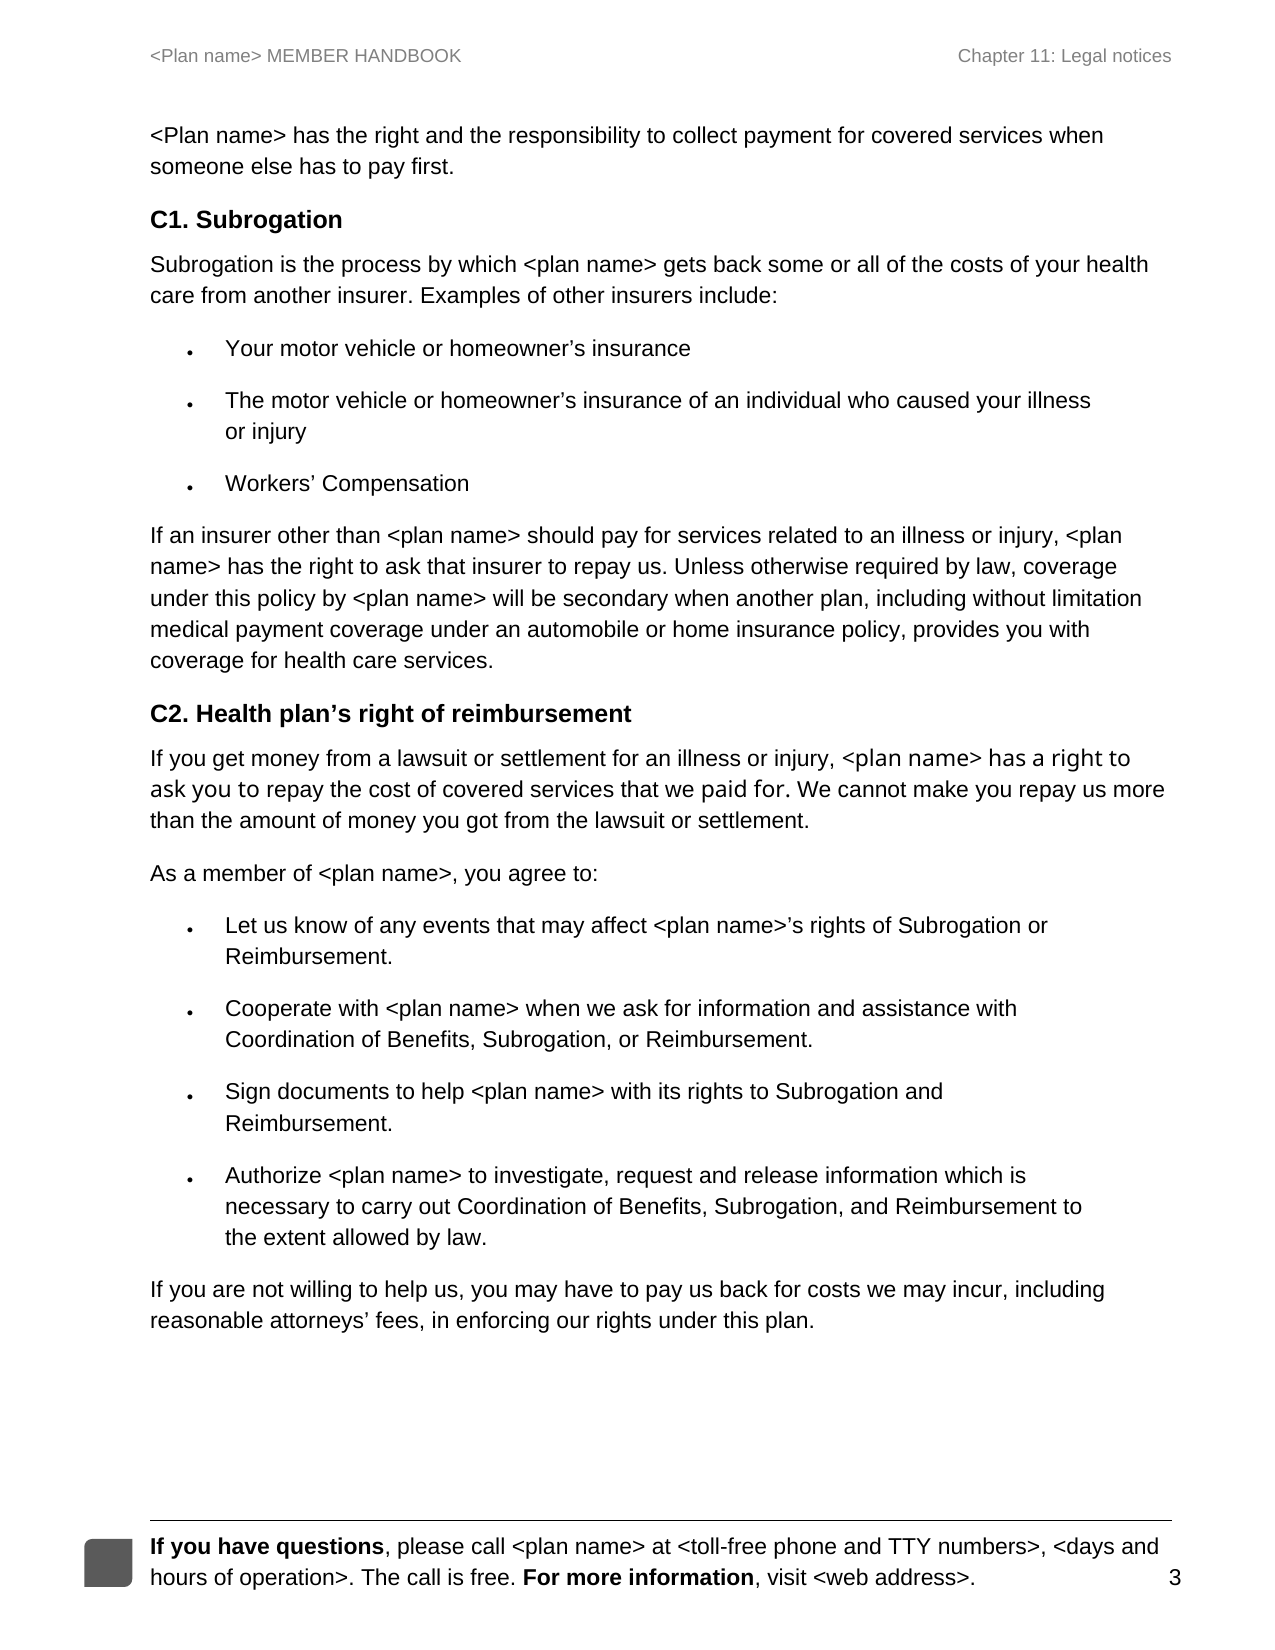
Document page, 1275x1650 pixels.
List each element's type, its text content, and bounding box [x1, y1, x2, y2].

text As a member of <plan name>, you agree to: [150, 856, 1171, 887]
text <Plan name> has the right and the responsibility to collect payment for covered services when someone else has to pay first. [150, 118, 1171, 181]
list The motor vehicle or homeowner’s insurance of an individual who caused your illness or injury [187, 383, 1096, 446]
subtitle C1. Subrogation [150, 202, 1096, 235]
text If you get money from a lawsuit or settlement for an illness or injury, <plan name> has a right to ask you to repay the cost of covered services that we paid for. We cannot make you repay us more than the amount of money you got from the lawsuit or settlement. [150, 741, 1171, 835]
text Subrogation is the process by which <plan name> gets back some or all of the costs of your health care from another insurer. Examples of other insurers include: [150, 248, 1171, 310]
subtitle C2. Health plan’s right of reimbursement [150, 696, 1096, 729]
list Let us know of any events that may affect <plan name>’s rights of Subrogation or Reimbursement. [187, 908, 1096, 971]
list Sign documents to help <plan name> with its rights to Subrogation and Reimbursement. [187, 1075, 1096, 1137]
list Workers’ Compensation [187, 466, 1096, 498]
list Cooperate with <plan name> when we ask for information and assistance with Coordination of Benefits, Subrogation, or Reimbursement. [187, 991, 1096, 1054]
list Authorize <plan name> to investigate, request and release information which is necessary to carry out Coordination of Benefits, Subrogation, and Reimbursement to the extent allowed by law. [187, 1158, 1096, 1252]
text If you are not willing to help us, you may have to pay us back for costs we may incur, including reasonable attorneys’ fees, in enforcing our rights under this plan. [150, 1273, 1171, 1335]
list Your motor vehicle or homeowner’s insurance [187, 331, 1096, 362]
text If an insurer other than <plan name> should pay for services related to an illness or injury, <plan name> has the right to ask that insurer to repay us. Unless otherwise required by law, coverage under this policy by <plan name> will be secondary when another plan, including without limitation medical payment coverage under an automobile or home insurance policy, provides you with coverage for health care services. [150, 518, 1171, 675]
